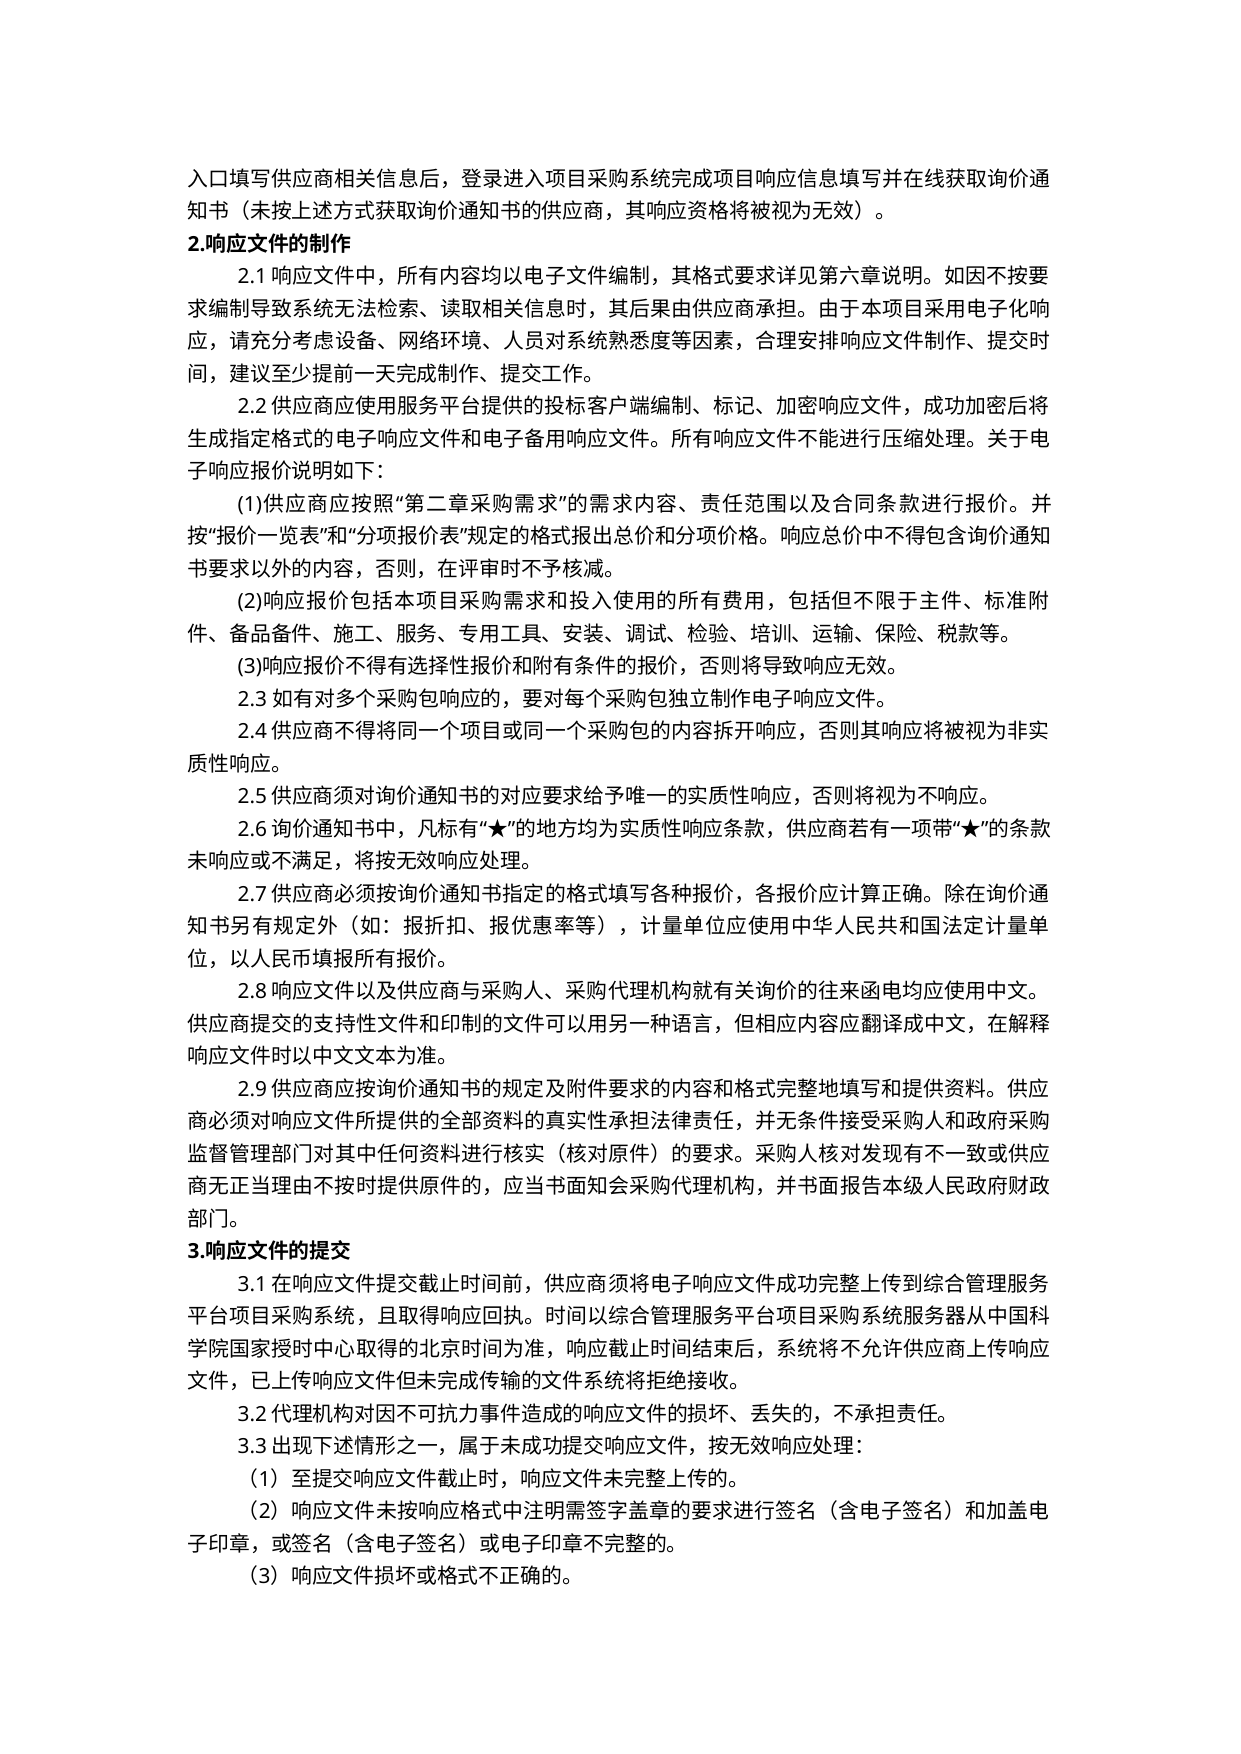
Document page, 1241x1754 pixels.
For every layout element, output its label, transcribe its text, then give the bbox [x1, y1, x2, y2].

text (3)响应报价不得有选择性报价和附有条件的报价，否则将导致响应无效。 [187, 649, 1053, 682]
text 2.1响应文件中，所有内容均以电子文件编制，其格式要求详见第六章说明。如因不按要求编制导致系统无法检索、读取相关信息时，其后果由供应商承担。由于本项目采用电子化响应，请充分考虑设备、网络环境、人员对系统熟悉度等因素，合理安排响应文件制作、提交时间，建议至少提前一天完成制作、提交工作。 [187, 259, 1053, 389]
text 3.响应文件的提交 [187, 1234, 1053, 1267]
text 2.响应文件的制作 [187, 227, 1053, 259]
text 2.6询价通知书中，凡标有“★”的地方均为实质性响应条款，供应商若有一项带“★”的条款未响应或不满足，将按无效响应处理。 [187, 812, 1053, 877]
text 2.3 如有对多个采购包响应的，要对每个采购包独立制作电子响应文件。 [187, 682, 1053, 714]
text (2)响应报价包括本项目采购需求和投入使用的所有费用，包括但不限于主件、标准附件、备品备件、施工、服务、专用工具、安装、调试、检验、培训、运输、保险、税款等。 [187, 584, 1053, 649]
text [187, 162, 1053, 227]
text 3.2代理机构对因不可抗力事件造成的响应文件的损坏、丢失的，不承担责任。 [187, 1397, 1053, 1429]
text 2.5供应商须对询价通知书的对应要求给予唯一的实质性响应，否则将视为不响应。 [187, 779, 1053, 812]
text 2.2供应商应使用服务平台提供的投标客户端编制、标记、加密响应文件，成功加密后将生成指定格式的电子响应文件和电子备用响应文件。所有响应文件不能进行压缩处理。关于电子响应报价说明如下： [187, 389, 1053, 487]
text (1)供应商应按照“第二章采购需求”的需求内容、责任范围以及合同条款进行报价。并按“报价一览表”和“分项报价表”规定的格式报出总价和分项价格。响应总价中不得包含询价通知书要求以外的内容，否则，在评审时不予核减。 [187, 487, 1053, 584]
text 3.1在响应文件提交截止时间前，供应商须将电子响应文件成功完整上传到综合管理服务平台项目采购系统，且取得响应回执。时间以综合管理服务平台项目采购系统服务器从中国科学院国家授时中心取得的北京时间为准，响应截止时间结束后，系统将不允许供应商上传响应文件，已上传响应文件但未完成传输的文件系统将拒绝接收。 [187, 1267, 1053, 1397]
text 2.9供应商应按询价通知书的规定及附件要求的内容和格式完整地填写和提供资料。供应商必须对响应文件所提供的全部资料的真实性承担法律责任，并无条件接受采购人和政府采购监督管理部门对其中任何资料进行核实（核对原件）的要求。采购人核对发现有不一致或供应商无正当理由不按时提供原件的，应当书面知会采购代理机构，并书面报告本级人民政府财政部门。 [187, 1072, 1053, 1234]
text （2）响应文件未按响应格式中注明需签字盖章的要求进行签名（含电子签名）和加盖电子印章，或签名（含电子签名）或电子印章不完整的。 [187, 1494, 1053, 1559]
text 3.3出现下述情形之一，属于未成功提交响应文件，按无效响应处理： [187, 1429, 1053, 1462]
text （3）响应文件损坏或格式不正确的。 [187, 1559, 1053, 1592]
text 2.4供应商不得将同一个项目或同一个采购包的内容拆开响应，否则其响应将被视为非实质性响应。 [187, 714, 1053, 779]
text 2.7供应商必须按询价通知书指定的格式填写各种报价，各报价应计算正确。除在询价通知书另有规定外（如：报折扣、报优惠率等），计量单位应使用中华人民共和国法定计量单位，以人民币填报所有报价。 [187, 877, 1053, 974]
text 2.8响应文件以及供应商与采购人、采购代理机构就有关询价的往来函电均应使用中文。供应商提交的支持性文件和印制的文件可以用另一种语言，但相应内容应翻译成中文，在解释响应文件时以中文文本为准。 [187, 974, 1053, 1072]
text （1）至提交响应文件截止时，响应文件未完整上传的。 [187, 1462, 1053, 1494]
